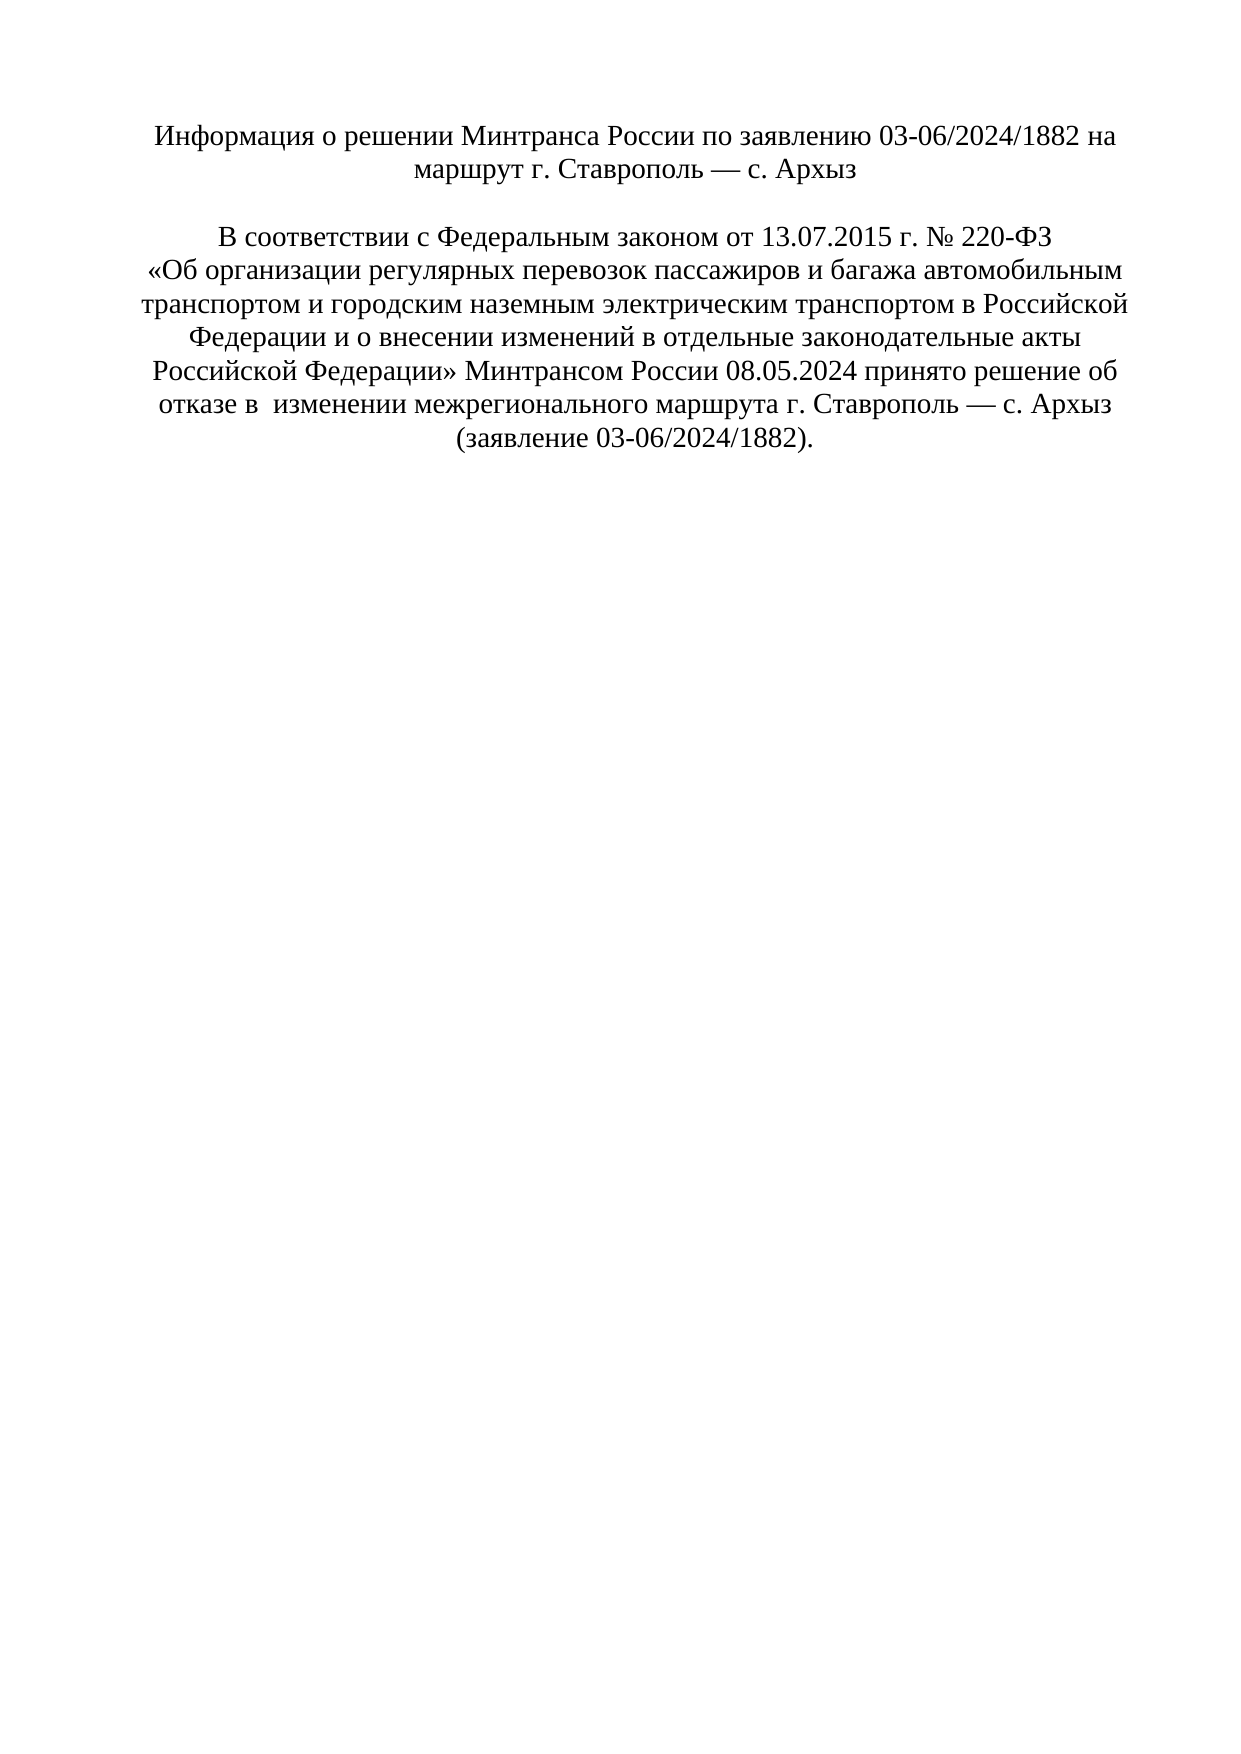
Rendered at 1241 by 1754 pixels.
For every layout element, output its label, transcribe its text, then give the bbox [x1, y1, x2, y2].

text Информация о решении Минтранса России по заявлению 03-06/2024/1882 на маршрут г. Ставрополь — с. Архыз [118, 118, 1152, 185]
text В соответствии с Федеральным законом от 13.07.2015 г. № 220-ФЗ «Об организации регулярных перевозок пассажиров и багажа автомобильным транспортом и городским наземным электрическим транспортом в Российской Федерации и о внесении изменений в отдельные законодательные акты Российской Федерации» Минтрансом России 08.05.2024 принято решение об отказе в изменении межрегионального маршрута г. Ставрополь — с. Архыз (заявление 03-06/2024/1882). [118, 219, 1152, 453]
